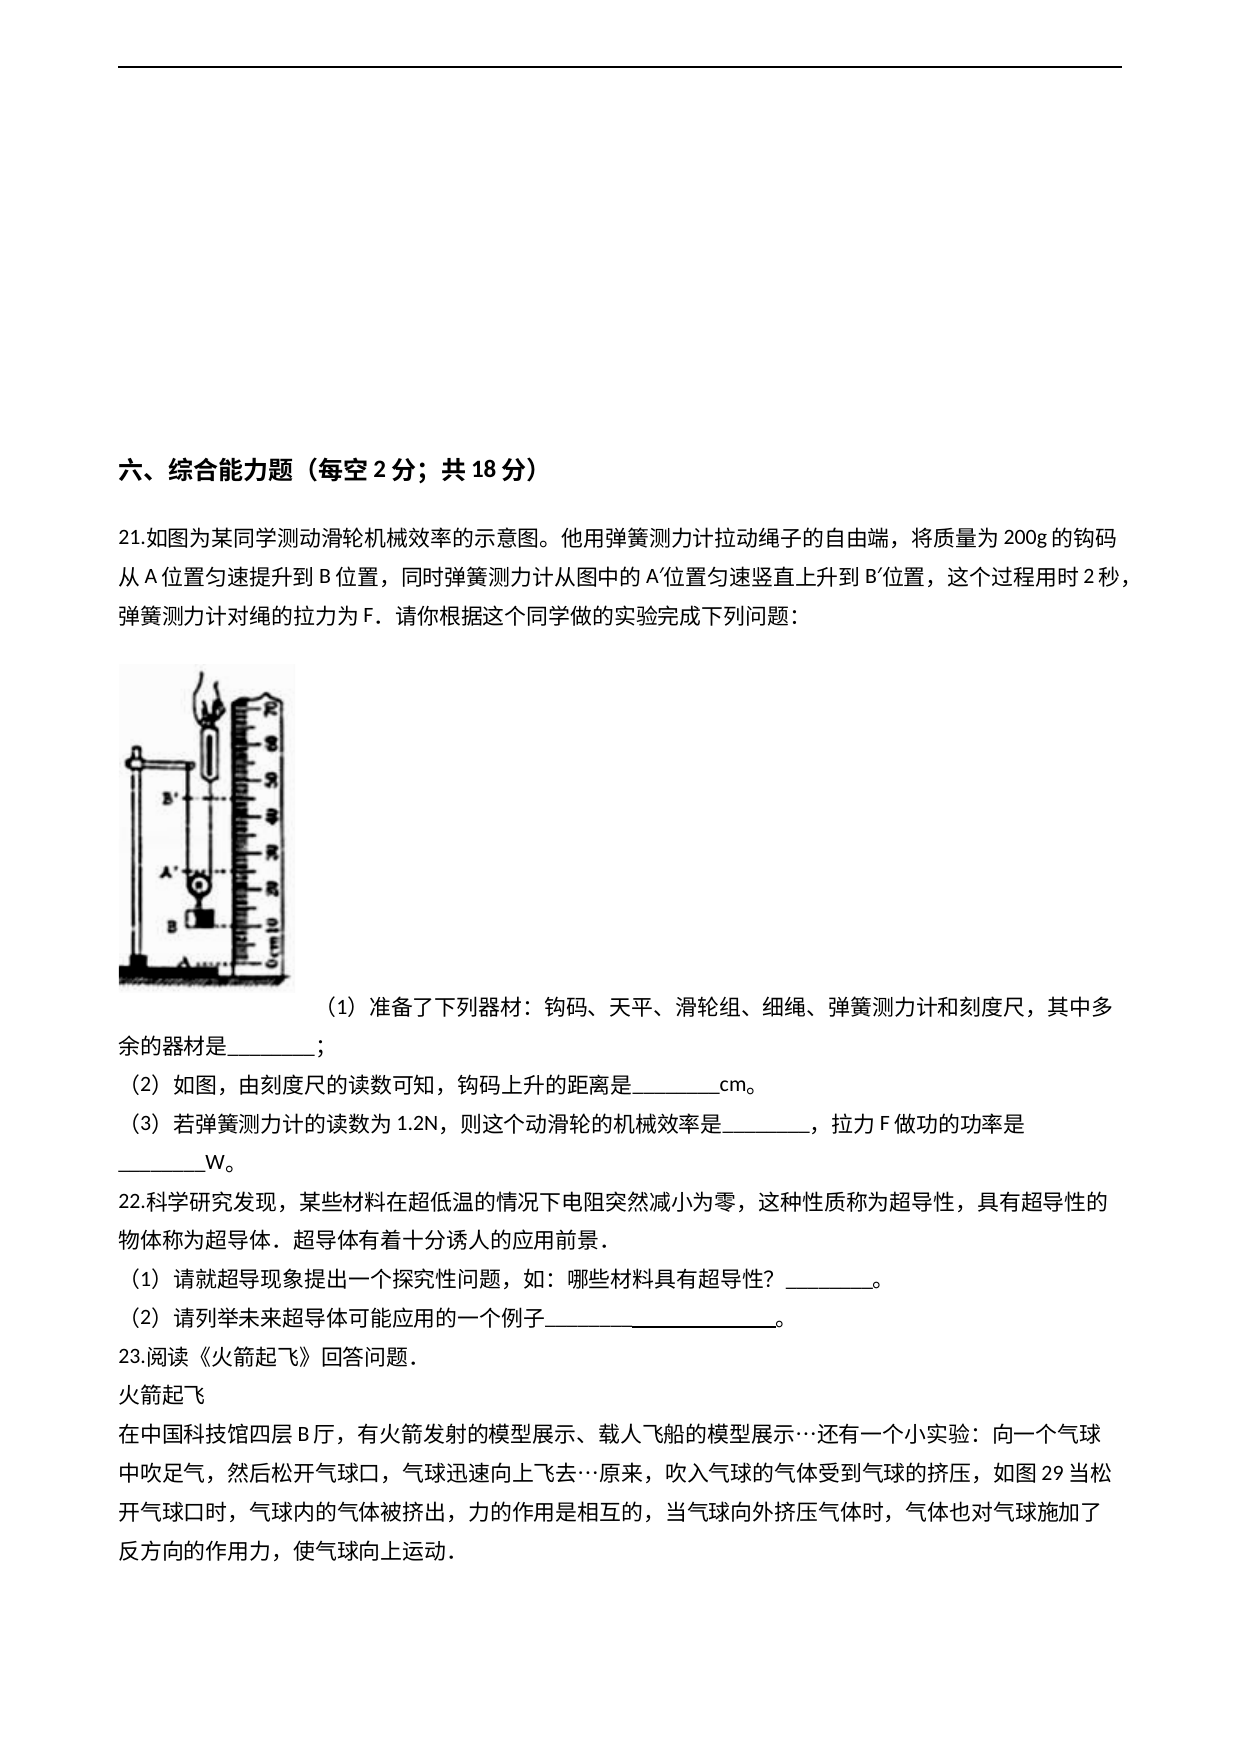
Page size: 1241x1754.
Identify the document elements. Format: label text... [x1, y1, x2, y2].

text 在中国科技馆四层B厅，有火箭发射的模型展示、载人飞船的模型展示…还有一个小实验：向一个气球中吹足气，然后松开气球口，气球迅速向上飞去…原来，吹入气球的气体受到气球的挤压，如图29当松开气球口时，气球内的气体被挤出，力的作用是相互的，当气球向外挤压气体时，气体也对气球施加了反方向的作用力，使气球向上运动． [118, 1417, 1122, 1566]
text 火箭起飞 [118, 1378, 1122, 1411]
text （2）如图，由刻度尺的读数可知，钩码上升的距离是________cm。 [118, 1068, 1122, 1100]
text （2）请列举未来超导体可能应用的一个例子________ 。 [118, 1301, 1122, 1333]
text 23.阅读《火箭起飞》回答问题． [118, 1339, 1122, 1372]
text （1）准备了下列器材：钩码、天平、滑轮组、细绳、弹簧测力计和刻度尺，其中多余的器材是________； [118, 990, 1122, 1061]
text （1）请就超导现象提出一个探究性问题，如：哪些材料具有超导性？________。 [118, 1262, 1122, 1294]
text 22.科学研究发现，某些材料在超低温的情况下电阻突然减小为零，这种性质称为超导性，具有超导性的物体称为超导体．超导体有着十分诱人的应用前景． [118, 1184, 1122, 1256]
text （3）若弹簧测力计的读数为1.2N，则这个动滑轮的机械效率是________，拉力F做功的功率是________W。 [118, 1106, 1122, 1178]
picture [118, 664, 296, 993]
text 六、综合能力题（每空2分；共18分） [118, 436, 1122, 501]
text 21.如图为某同学测动滑轮机械效率的示意图。他用弹簧测力计拉动绳子的自由端，将质量为200g的钩码从A位置匀速提升到B位置，同时弹簧测力计从图中的A′位置匀速竖直上升到B′位置，这个过程用时2秒，弹簧测力计对绳的拉力为F．请你根据这个同学做的实验完成下列问题： [118, 520, 1122, 631]
